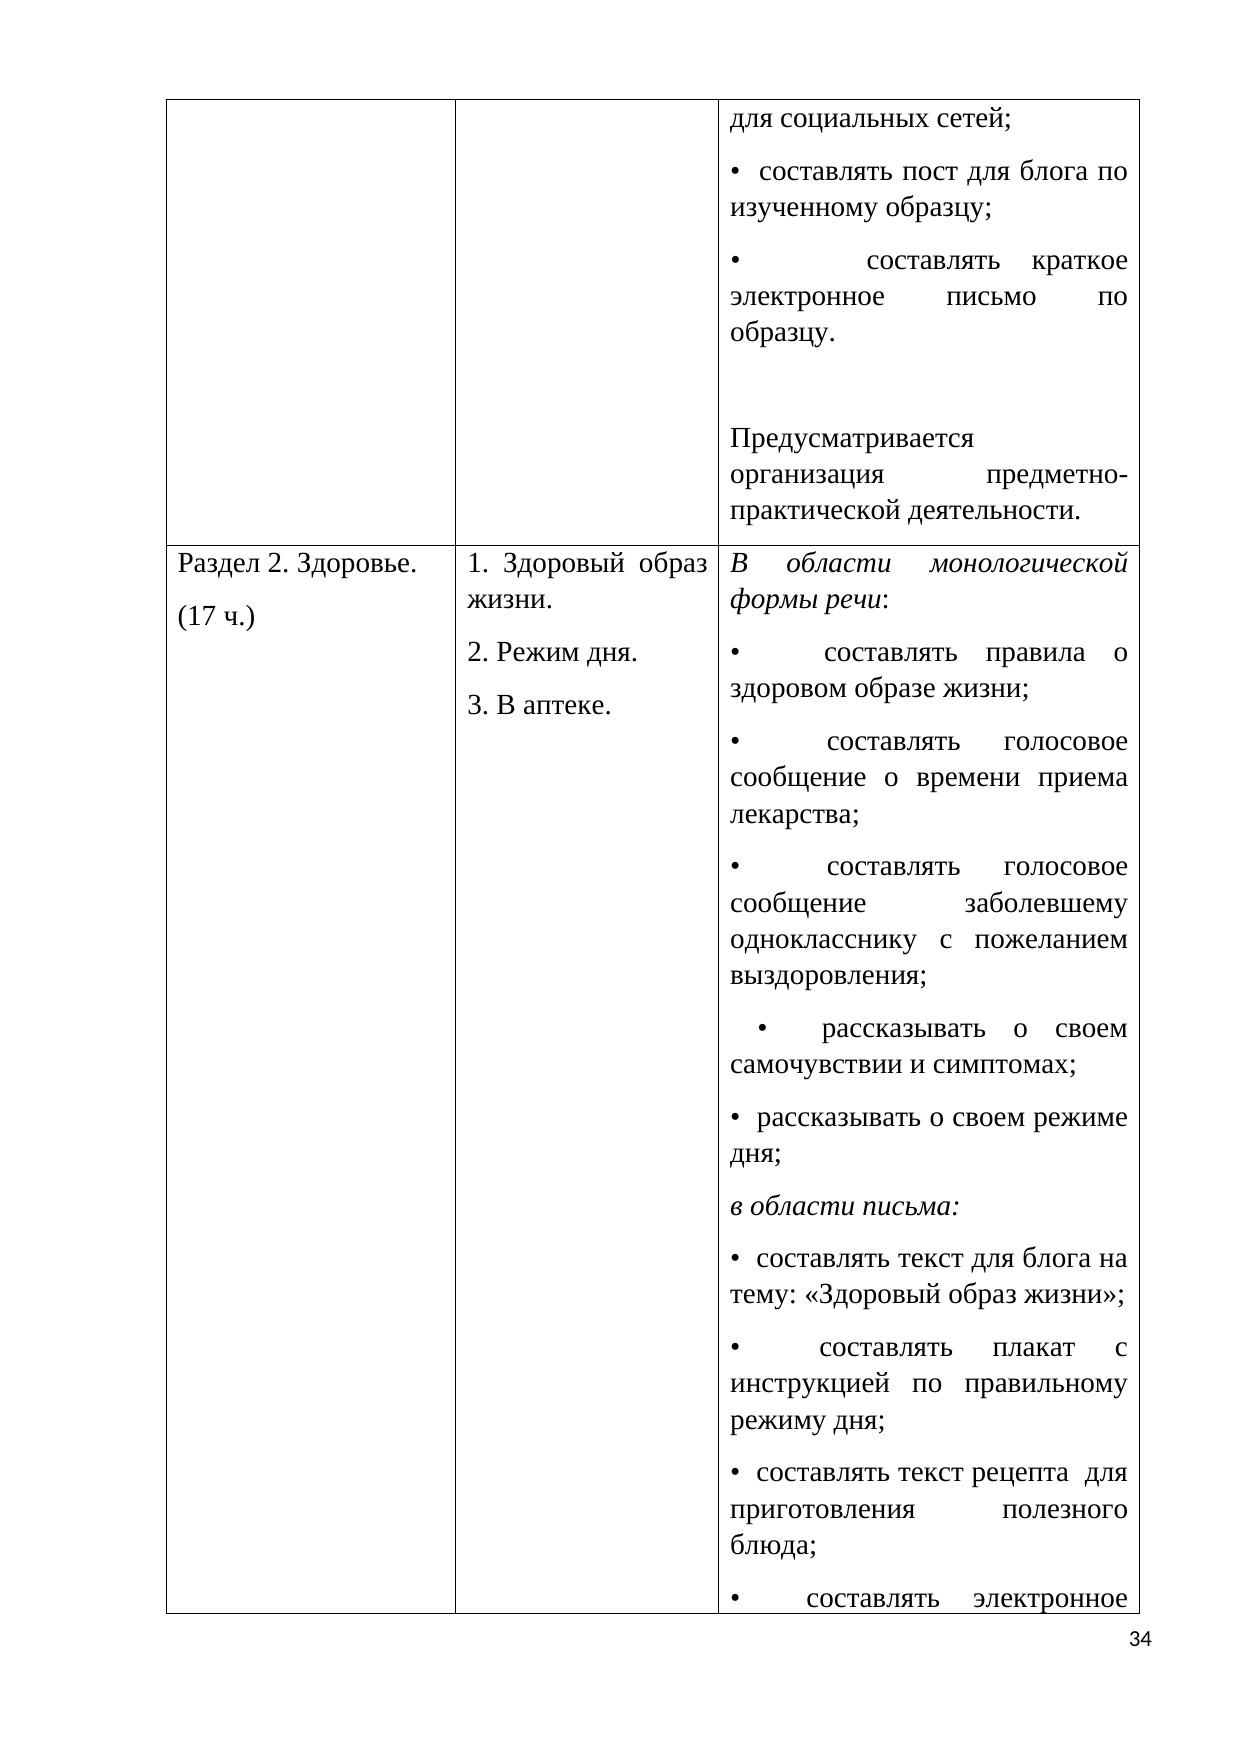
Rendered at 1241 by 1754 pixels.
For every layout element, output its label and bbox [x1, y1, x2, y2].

table_cell [167, 100, 455, 544]
table_cell [719, 100, 1139, 544]
table_cell [167, 546, 455, 1613]
table_cell [456, 546, 718, 1613]
table_cell [456, 100, 718, 544]
table_cell [719, 546, 1139, 1613]
